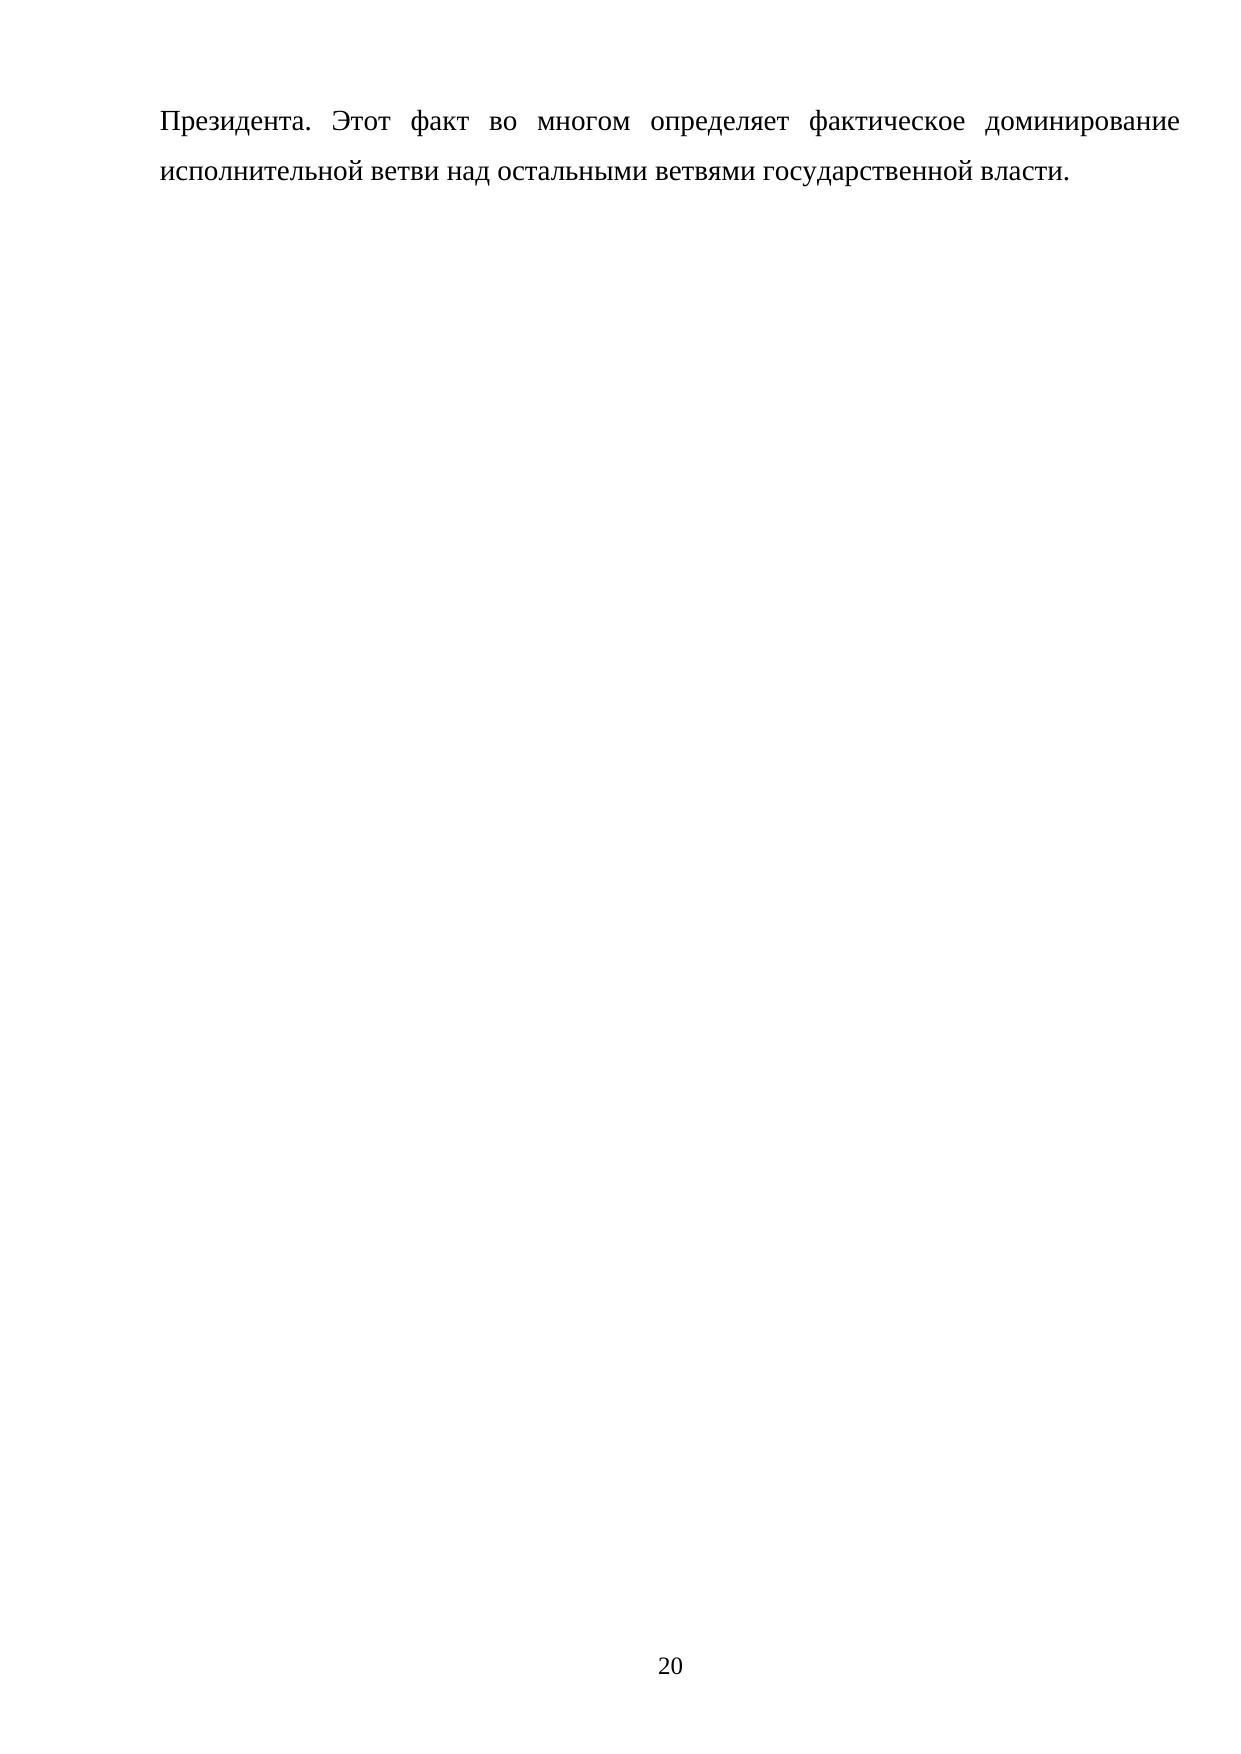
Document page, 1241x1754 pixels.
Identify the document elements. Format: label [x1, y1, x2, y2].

text [159, 103, 1181, 186]
